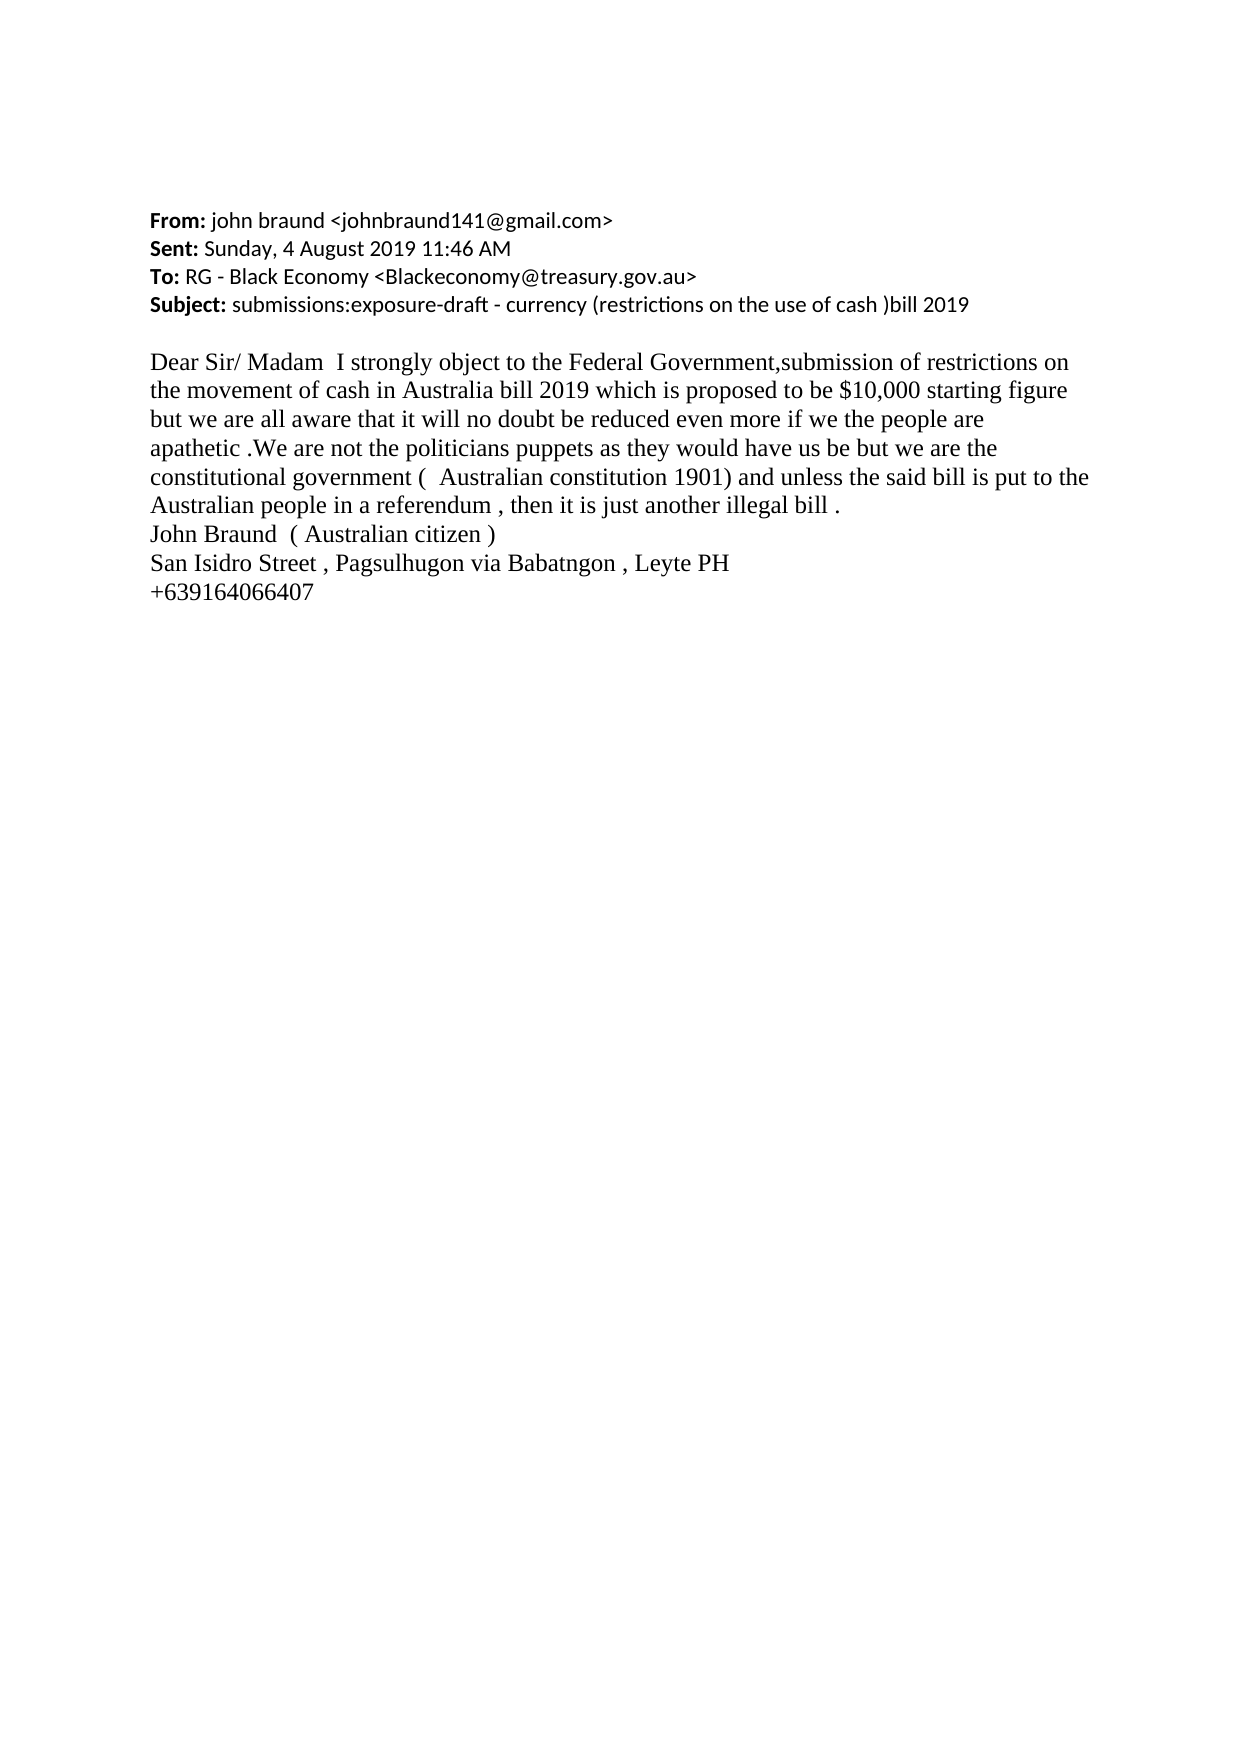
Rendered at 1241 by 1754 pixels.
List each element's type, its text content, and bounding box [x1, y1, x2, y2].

text Dear Sir/ Madam I strongly object to the Federal Government,submission of restrictions on the movement of cash in Australia bill 2019 which is proposed to be $10,000 starting figure but we are all aware that it will no doubt be reduced even more if we the people are apathetic .We are not the politicians puppets as they would have us be but we are the constitutional government ( Australian constitution 1901) and unless the said bill is put to the Australian people in a referendum , then it is just another illegal bill . [150, 347, 1090, 519]
text +639164066407 [150, 577, 1090, 606]
text San Isidro Street , Pagsulhugon via Babatngon , Leyte PH [150, 548, 1090, 577]
text John Braund ( Australian citizen ) [150, 519, 1090, 548]
text From: john braund <johnbraund141@gmail.com> Sent: Sunday, 4 August 2019 11:46 AM To: RG - Black Economy <Blackeconomy@treasury.gov.au> Subject: submissions:exposure-draft - currency (restrictions on the use of cash )bill 2019 [150, 206, 1090, 318]
